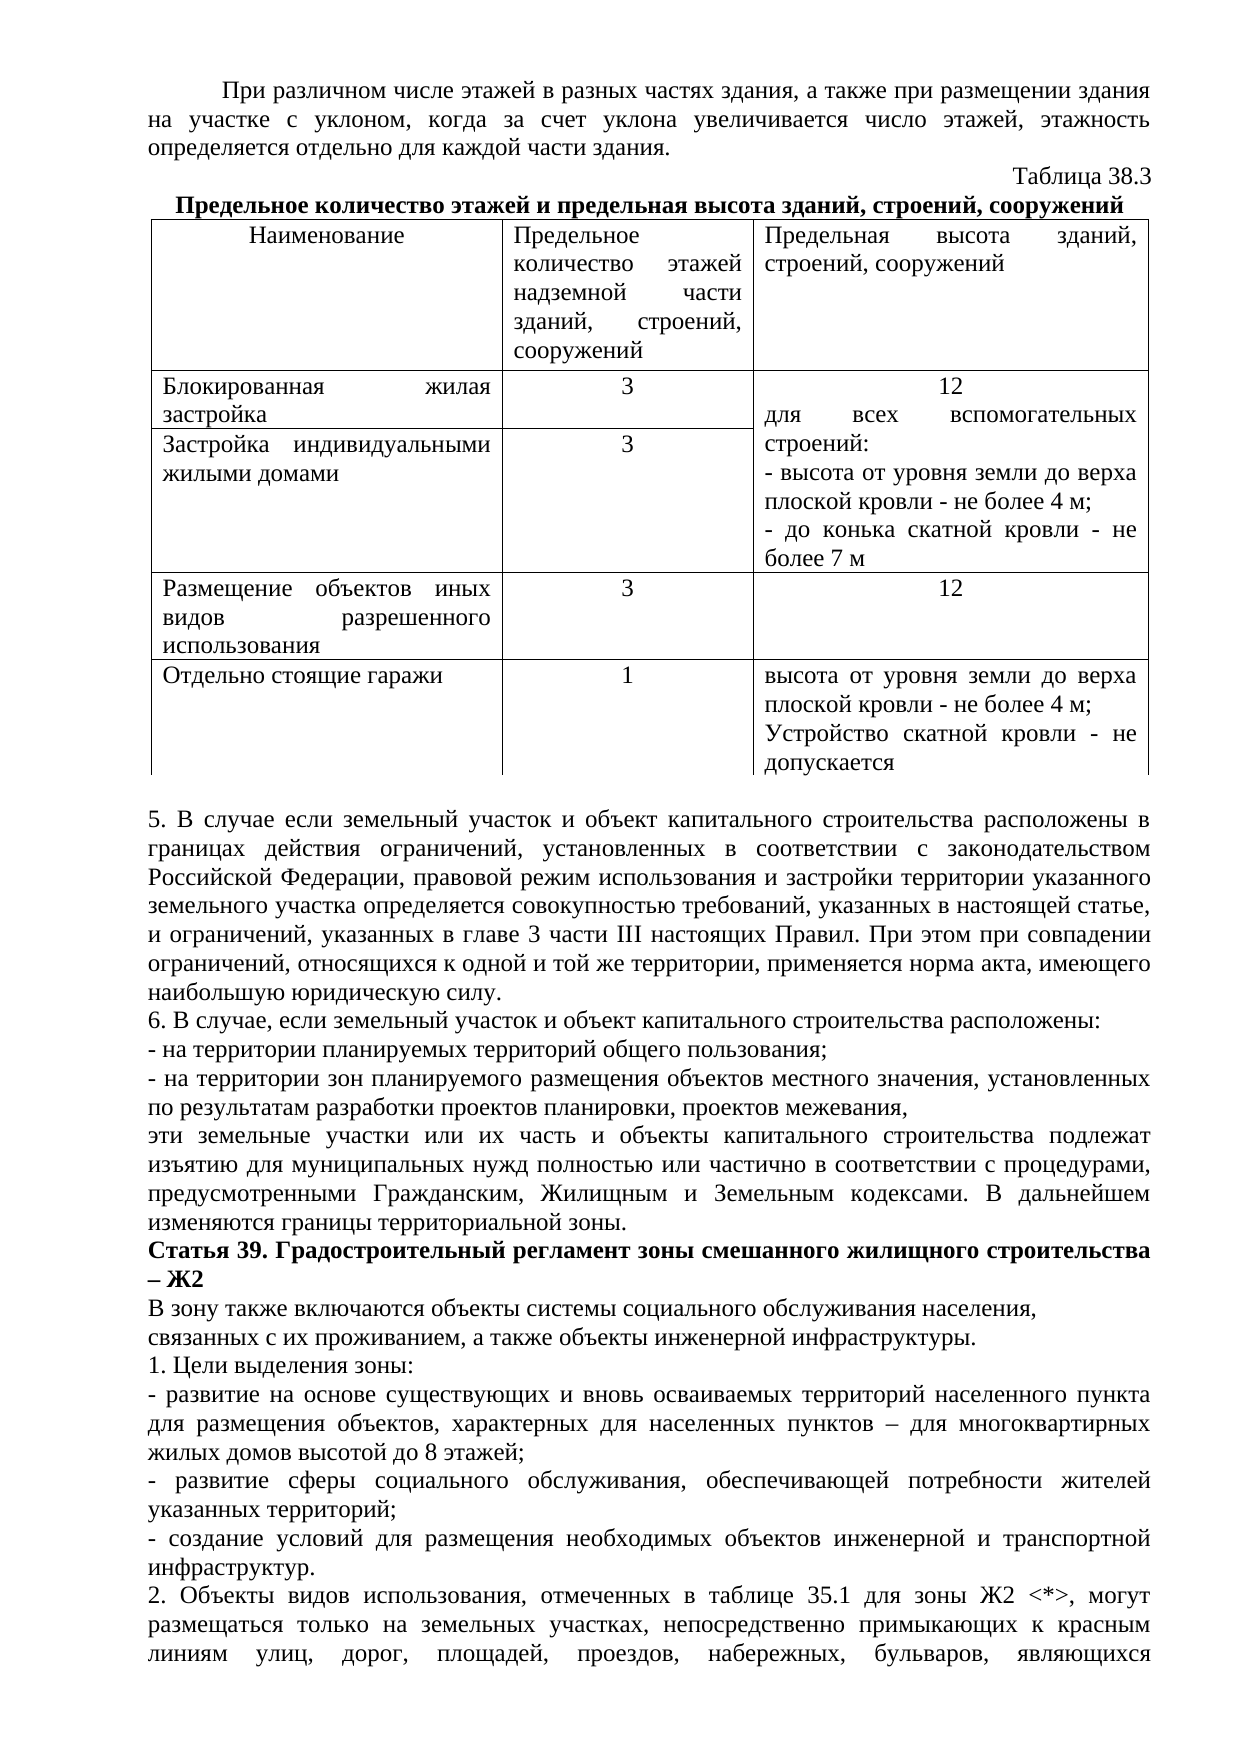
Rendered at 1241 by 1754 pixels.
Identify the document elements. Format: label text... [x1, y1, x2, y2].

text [148, 1580, 1152, 1667]
table_cell 1 [503, 660, 753, 775]
text - создание условий для размещения необходимых объектов инженерной и транспортной инфраструктур. [148, 1523, 1152, 1580]
text - развитие на основе существующих и вновь осваиваемых территорий населенного пункта для размещения объектов, характерных для населенных пунктов – для многоквартирных жилых домов высотой до 8 этажей; [148, 1379, 1152, 1465]
text - на территории планируемых территорий общего пользования; [148, 1034, 1152, 1063]
table_cell 3 [503, 371, 753, 428]
table_header Предельная высота зданий, строений, сооружений [754, 220, 1148, 370]
table_header Предельное количество этажей надземной части зданий, строений, сооружений [503, 220, 753, 370]
table_header Наименование [152, 220, 502, 370]
table_cell 12 для всех вспомогательных строений: - высота от уровня земли до верха плоской кровли - не более 4 м; - до конька скатной кровли - не более 7 м [754, 371, 1148, 572]
text 5. В случае если земельный участок и объект капитального строительства расположены в границах действия ограничений, установленных в соответствии с законодательством Российской Федерации, правовой режим использования и застройки территории указанного земельного участка определяется совокупностью требований, указанных в настоящей статье, и ограничений, указанных в главе 3 части III настоящих Правил. При этом при совпадении ограничений, относящихся к одной и той же территории, применяется норма акта, имеющего наибольшую юридическую силу. [148, 804, 1152, 1005]
text Таблица 38.3 [148, 161, 1152, 190]
text - развитие сферы социального обслуживания, обеспечивающей потребности жителей указанных территорий; [148, 1465, 1152, 1523]
text 1. Цели выделения зоны: [148, 1350, 1152, 1379]
table_cell 3 [503, 573, 753, 659]
text В зону также включаются объекты системы социального обслуживания населения, связанных с их проживанием, а также объекты инженерной инфраструктуры. [148, 1293, 1152, 1350]
text Предельное количество этажей и предельная высота зданий, строений, сооружений [148, 190, 1152, 219]
table_cell высота от уровня земли до верха плоской кровли - не более 4 м; Устройство скатной кровли - не допускается [754, 660, 1148, 775]
text эти земельные участки или их часть и объекты капитального строительства подлежат изъятию для муниципальных нужд полностью или частично в соответствии с процедурами, предусмотренными Гражданским, Жилищным и Земельным кодексами. В дальнейшем изменяются границы территориальной зоны. [148, 1120, 1152, 1235]
table_cell Блокированная жилая застройка [152, 371, 502, 428]
text При различном числе этажей в разных частях здания, а также при размещении здания на участке с уклоном, когда за счет уклона увеличивается число этажей, этажность определяется отдельно для каждой части здания. [148, 75, 1152, 161]
table_cell Размещение объектов иных видов разрешенного использования [152, 573, 502, 659]
table_cell 3 [503, 429, 753, 572]
text - на территории зон планируемого размещения объектов местного значения, установленных по результатам разработки проектов планировки, проектов межевания, [148, 1063, 1152, 1120]
table_cell 12 [754, 573, 1148, 659]
table_cell Застройка индивидуальными жилыми домами [152, 429, 502, 572]
subtitle Статья 39. Градостроительный регламент зоны смешанного жилищного строительства – Ж2 [148, 1235, 1152, 1293]
table_cell Отдельно стоящие гаражи [152, 660, 502, 775]
text 6. В случае, если земельный участок и объект капитального строительства расположены: [148, 1005, 1152, 1034]
